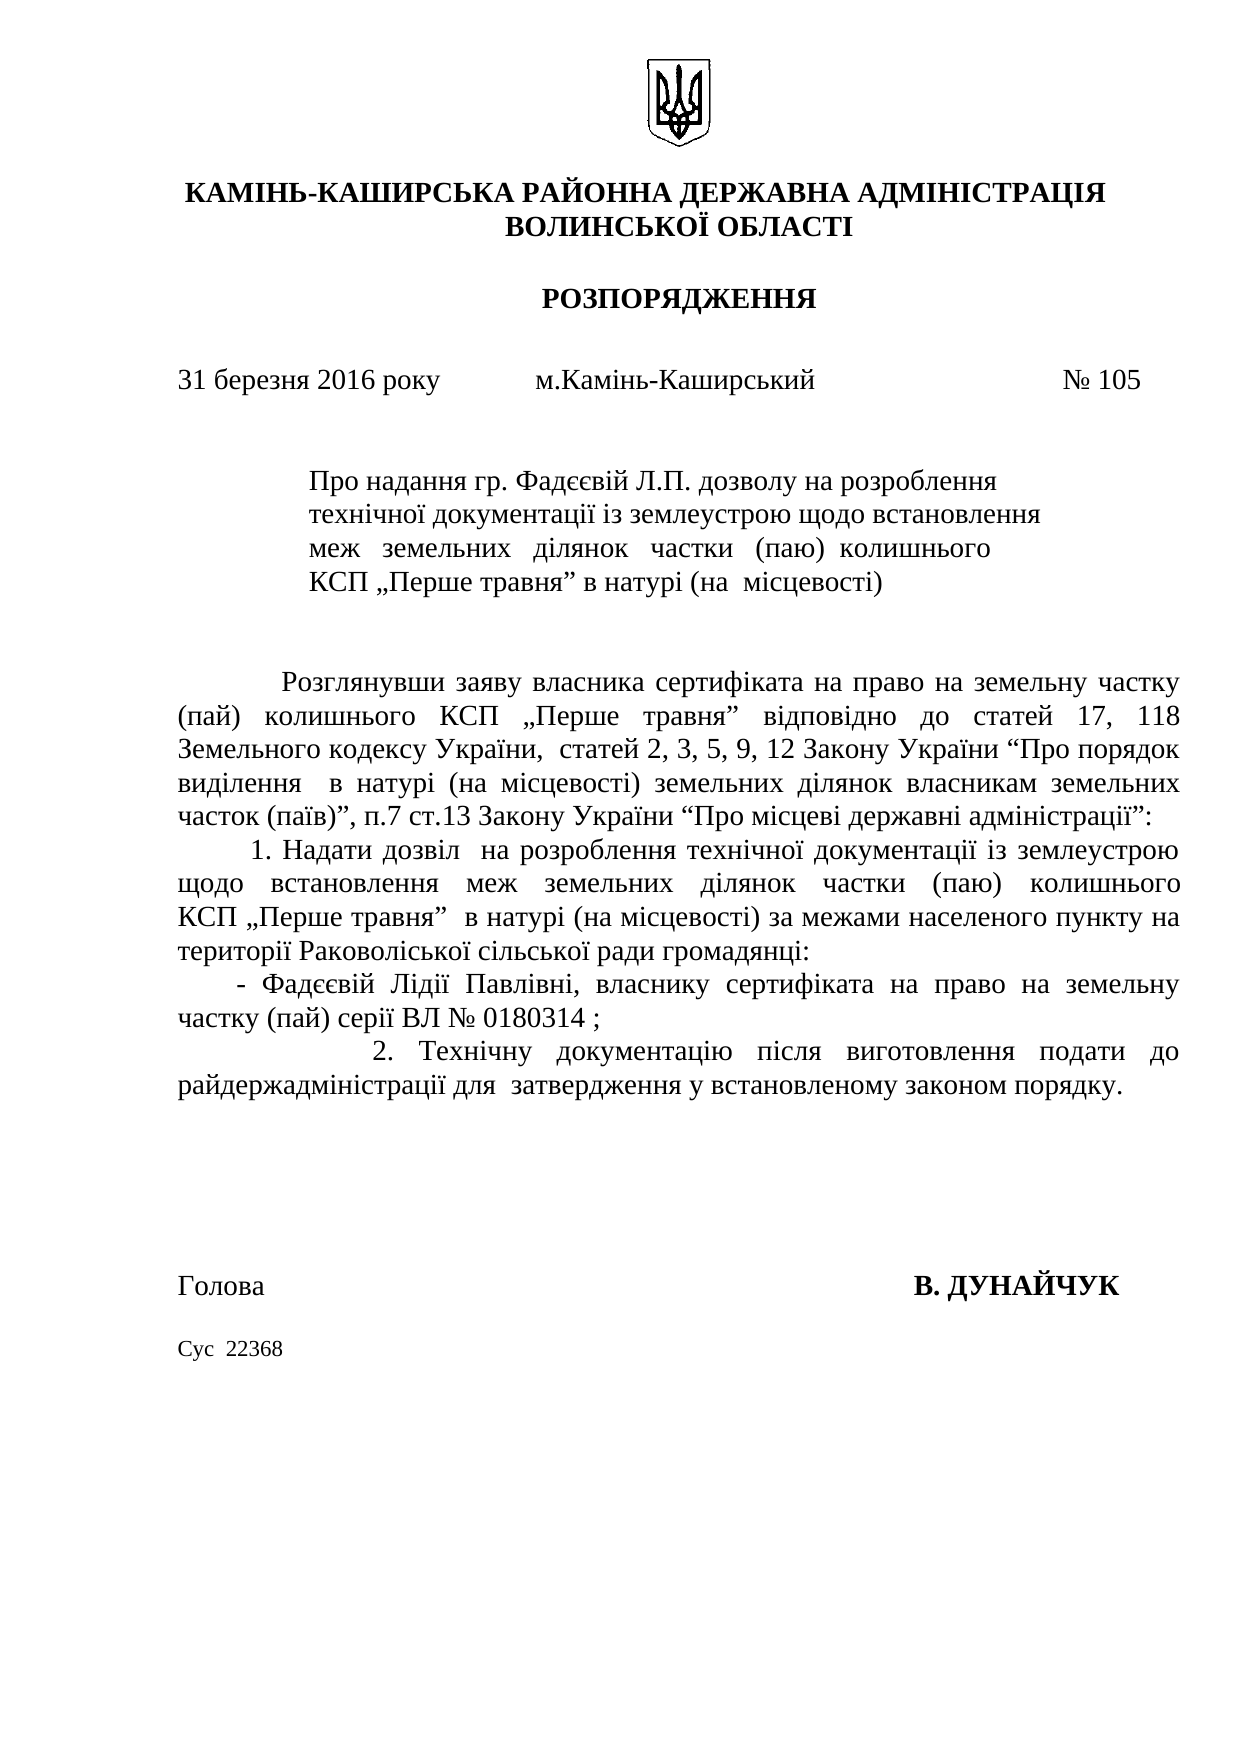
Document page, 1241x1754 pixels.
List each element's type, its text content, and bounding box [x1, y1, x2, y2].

text Сус 22368 [177, 1335, 1181, 1362]
picture [647, 58, 711, 147]
text - Фадєєвій Лідії Павлівні, власнику сертифіката на право на земельну частку (пай) серії ВЛ № 0180314 ; [177, 966, 1181, 1033]
subtitle РОЗПОРЯДЖЕННЯ [177, 281, 1181, 314]
text 2. Технічну документацію після виготовлення подати до райдержадміністрації для затвердження у встановленому законом порядку. [177, 1033, 1181, 1100]
text Розглянувши заяву власника сертифіката на право на земельну частку (пай) колишнього КСП „Перше травня” відповідно до статей 17, 118 Земельного кодексу України, статей 2, 3, 5, 9, 12 Закону України “Про порядок виділення в натурі (на місцевості) земельних ділянок власникам земельних часток (паїв)”, п.7 ст.13 Закону України “Про місцеві державні адміністрації”: [177, 664, 1181, 832]
subtitle КАМІНЬ-КАШИРСЬКА РАЙОННА ДЕРЖАВНА АДМІНІСТРАЦІЯ [177, 175, 1181, 209]
text меж земельних ділянок частки (паю) колишнього [177, 530, 1181, 564]
text КСП „Перше травня” в натурі (на місцевості) [177, 564, 1181, 597]
text технічної документації із землеустрою щодо встановлення [177, 497, 1181, 530]
text Про надання гр. Фадєєвій Л.П. дозволу на розроблення [177, 463, 1181, 497]
text 1. Надати дозвіл на розроблення технічної документації із землеустрою щодо встановлення меж земельних ділянок частки (паю) колишнього КСП „Перше травня” в натурі (на місцевості) за межами населеного пункту на території Раковоліської сільської ради громадянці: [177, 832, 1181, 966]
text Голова В. ДУНАЙЧУК [177, 1268, 1181, 1302]
subtitle ВОЛИНСЬКОЇ ОБЛАСТІ [177, 209, 1181, 242]
title 31 березня 2016 року м.Камінь-Каширський № 105 [177, 362, 1181, 396]
